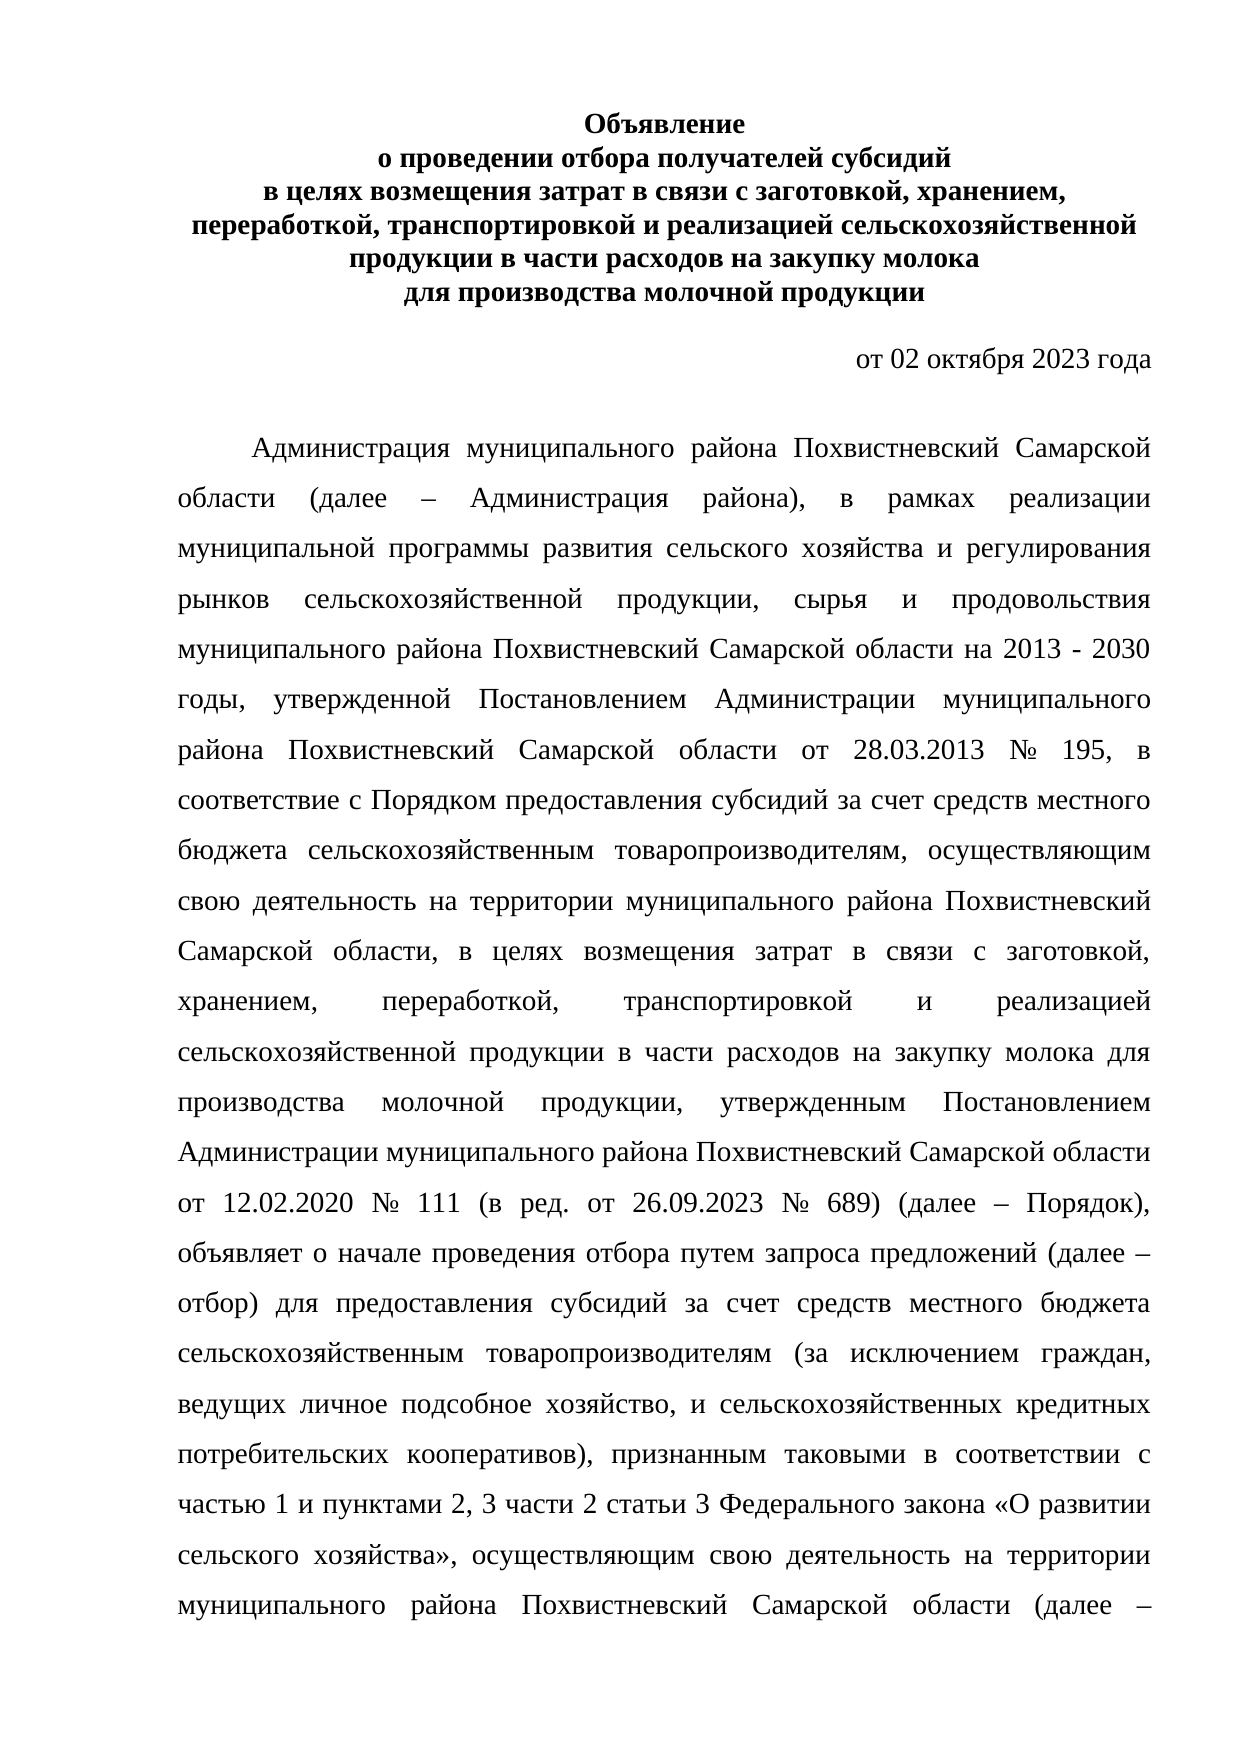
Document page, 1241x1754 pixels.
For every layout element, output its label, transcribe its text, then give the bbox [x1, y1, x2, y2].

text Объявление [177, 106, 1152, 140]
text о проведении отбора получателей субсидий [177, 140, 1152, 173]
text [177, 430, 1152, 1621]
title в целях возмещения затрат в связи с заготовкой, хранением, переработкой, транспортировкой и реализацией сельскохозяйственной продукции в части расходов на закупку молока [177, 173, 1152, 274]
title для производства молочной продукции [177, 274, 1152, 308]
text от 02 октября 2023 года [177, 341, 1152, 375]
